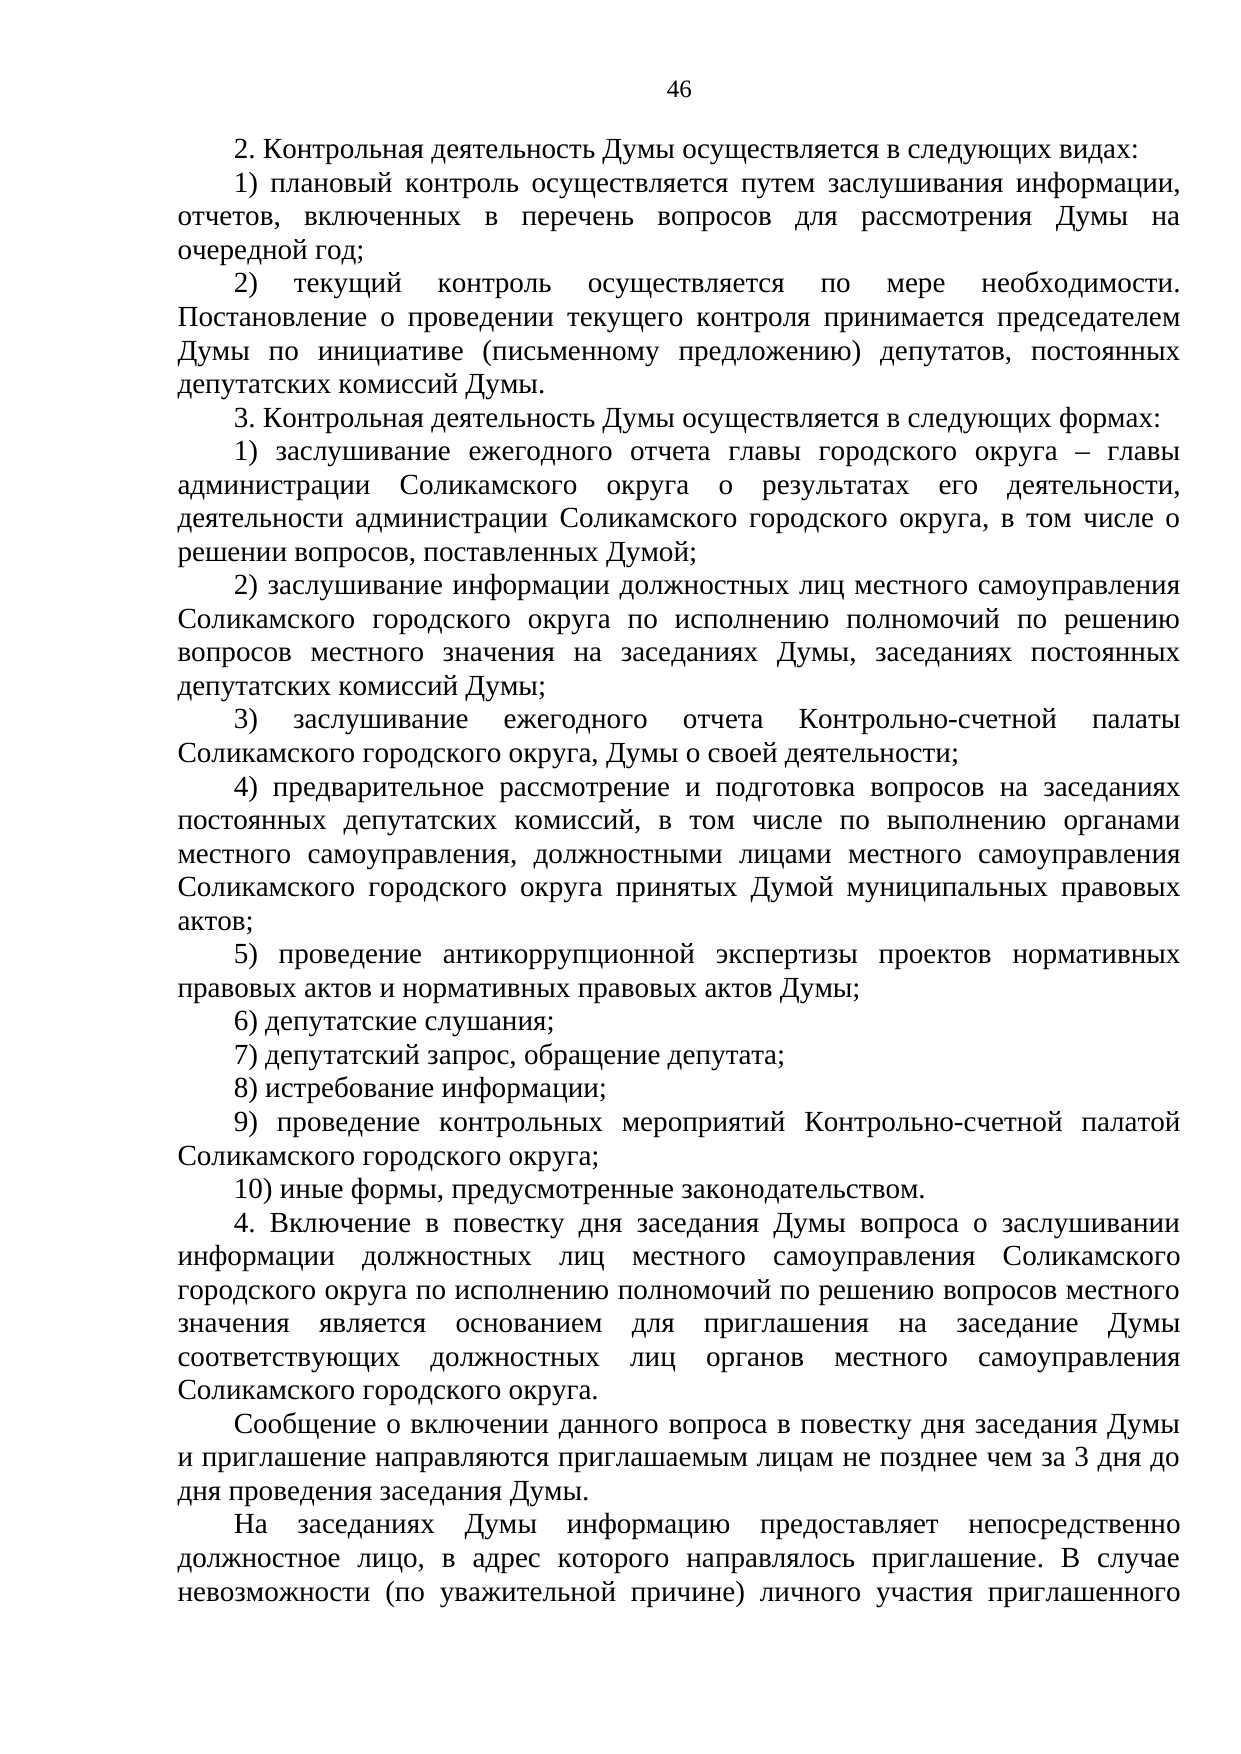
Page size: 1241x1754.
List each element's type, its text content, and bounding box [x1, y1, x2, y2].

text 10) иные формы, предусмотренные законодательством. [177, 1171, 1181, 1205]
text 2) текущий контроль осуществляется по мере необходимости. Постановление о проведении текущего контроля принимается председателем Думы по инициативе (письменному предложению) депутатов, постоянных депутатских комиссий Думы. [177, 266, 1181, 400]
text 3) заслушивание ежегодного отчета Контрольно-счетной палаты Соликамского городского округа, Думы о своей деятельности; [177, 702, 1181, 769]
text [177, 1507, 1181, 1607]
text 1) плановый контроль осуществляется путем заслушивания информации, отчетов, включенных в перечень вопросов для рассмотрения Думы на очередной год; [177, 165, 1181, 266]
text 2. Контрольная деятельность Думы осуществляется в следующих видах: [177, 131, 1181, 165]
text 2) заслушивание информации должностных лиц местного самоуправления Соликамского городского округа по исполнению полномочий по решению вопросов местного значения на заседаниях Думы, заседаниях постоянных депутатских комиссий Думы; [177, 567, 1181, 702]
text 9) проведение контрольных мероприятий Контрольно-счетной палатой Соликамского городского округа; [177, 1104, 1181, 1171]
text 4) предварительное рассмотрение и подготовка вопросов на заседаниях постоянных депутатских комиссий, в том числе по выполнению органами местного самоуправления, должностными лицами местного самоуправления Соликамского городского округа принятых Думой муниципальных правовых актов; [177, 769, 1181, 936]
text 7) депутатский запрос, обращение депутата; [177, 1037, 1181, 1071]
text 6) депутатские слушания; [177, 1003, 1181, 1037]
text 8) истребование информации; [177, 1071, 1181, 1104]
text 3. Контрольная деятельность Думы осуществляется в следующих формах: [177, 400, 1181, 433]
text 5) проведение антикоррупционной экспертизы проектов нормативных правовых актов и нормативных правовых актов Думы; [177, 936, 1181, 1003]
text 4. Включение в повестку дня заседания Думы вопроса о заслушивании информации должностных лиц местного самоуправления Соликамского городского округа по исполнению полномочий по решению вопросов местного значения является основанием для приглашения на заседание Думы соответствующих должностных лиц органов местного самоуправления Соликамского городского округа. [177, 1205, 1181, 1406]
text 1) заслушивание ежегодного отчета главы городского округа – главы администрации Соликамского округа о результатах его деятельности, деятельности администрации Соликамского городского округа, в том числе о решении вопросов, поставленных Думой; [177, 433, 1181, 567]
text Сообщение о включении данного вопроса в повестку дня заседания Думы и приглашение направляются приглашаемым лицам не позднее чем за 3 дня до дня проведения заседания Думы. [177, 1406, 1181, 1507]
